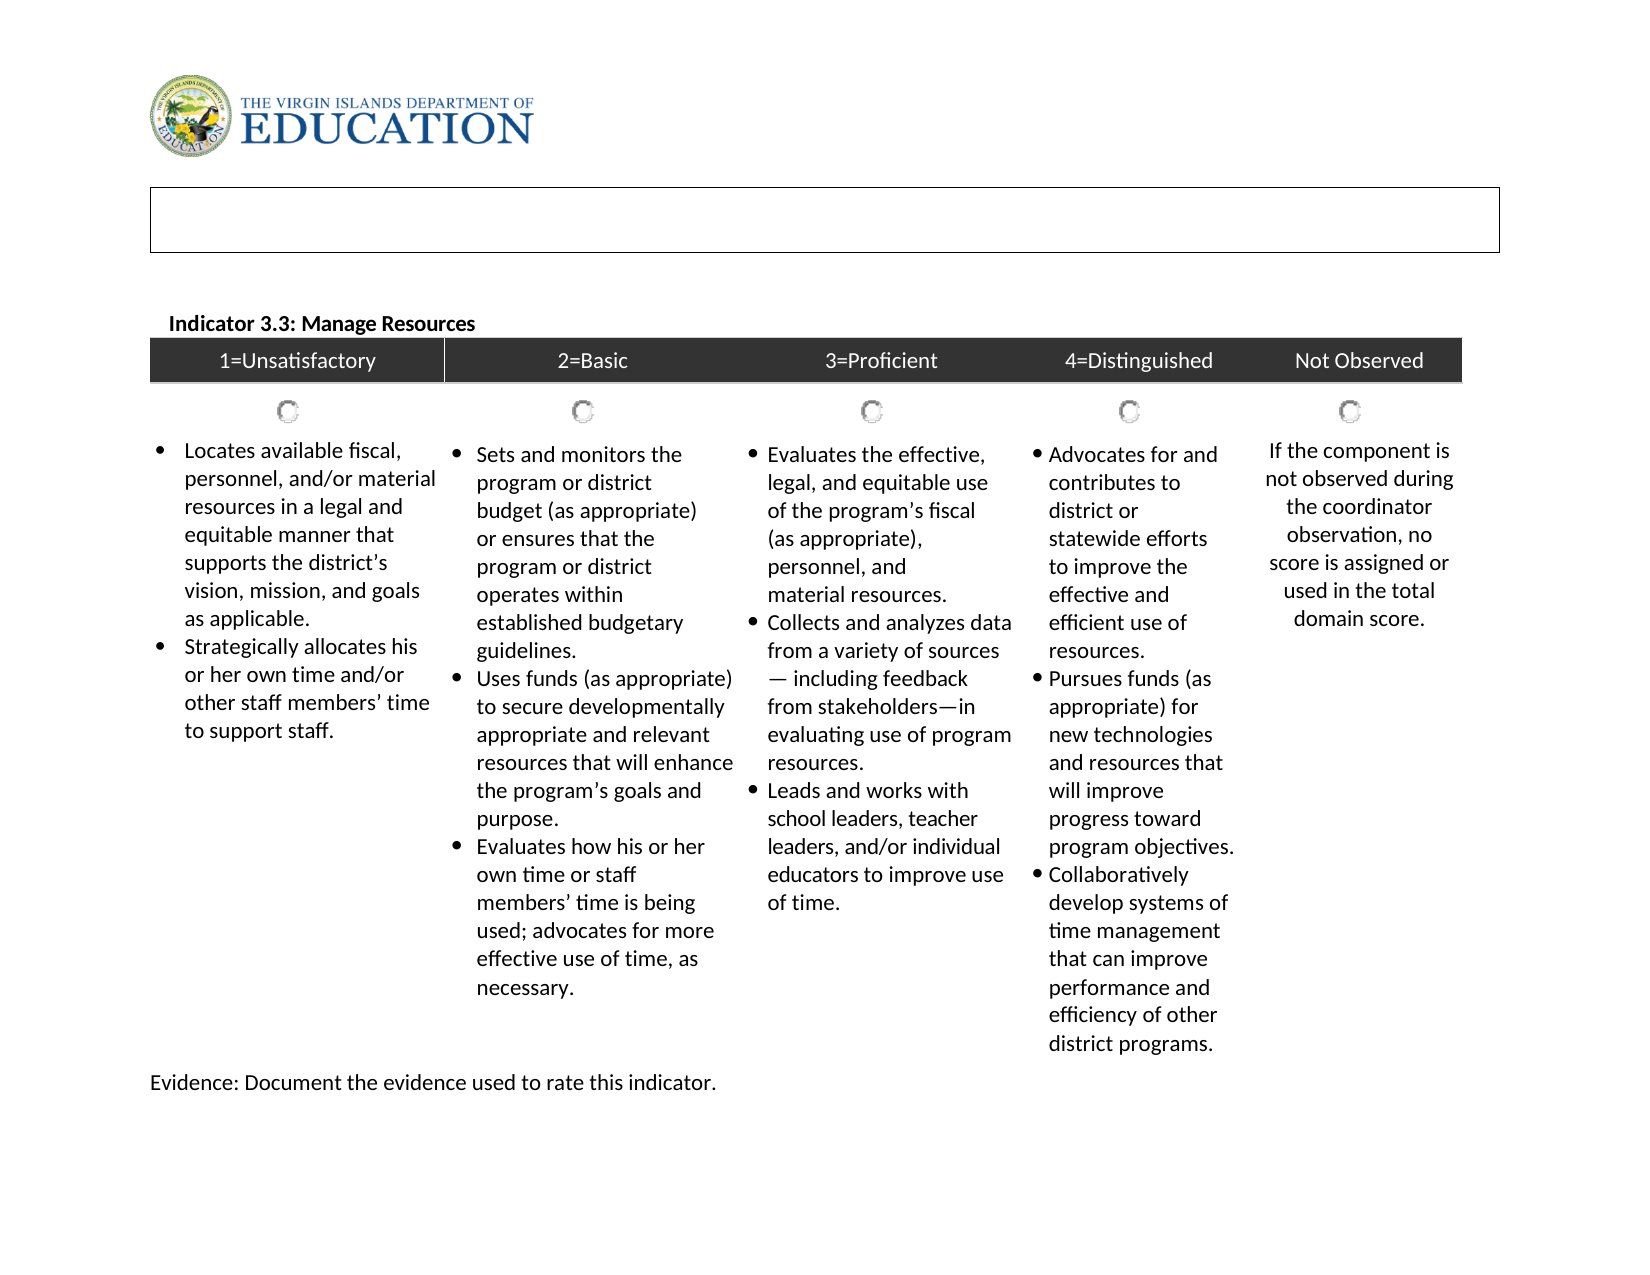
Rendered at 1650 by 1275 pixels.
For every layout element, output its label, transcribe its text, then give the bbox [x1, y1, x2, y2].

table_header Not Observed [1256, 338, 1462, 382]
table_header 1=Unsatisfactory [150, 338, 444, 382]
picture [150, 75, 538, 157]
table_cell Advocates for and contributes to district or statewide efforts to improve the effective and efficient use of resources. Pursues funds (as appropriate) for new technologies and resources that will improve progress toward program objectives. Collaboratively develop systems of time management that can improve performance and efficiency of other district programs. [1022, 384, 1256, 1064]
table_header [151, 188, 1499, 252]
table_header 3=Proficient [741, 338, 1022, 382]
text Evidence: Document the evidence used to rate this indicator. [150, 1064, 1500, 1096]
table_cell Evaluates the effective, legal, and equitable use of the program’s fiscal (as appropriate), personnel, and material resources. Collects and analyzes data from a variety of sources— including feedback from stakeholders—in evaluating use of program resources. Leads and works with school leaders, teacher leaders, and/or individual educators to improve use of time. [741, 384, 1022, 1064]
table_header 2=Basic [445, 338, 741, 382]
table_header 4=Distinguished [1022, 338, 1256, 382]
table_cell If the component is not observed during the coordinator observation, no score is assigned or used in the total domain score. [1256, 384, 1462, 1064]
table_cell Sets and monitors the program or district budget (as appropriate) or ensures that the program or district operates within established budgetary guidelines. Uses funds (as appropriate) to secure developmentally appropriate and relevant resources that will enhance the program’s goals and purpose. Evaluates how his or her own time or staff members’ time is being used; advocates for more effective use of time, as necessary. [445, 384, 741, 1064]
table_cell Locates available fiscal, personnel, and/or material resources in a legal and equitable manner that supports the district’s vision, mission, and goals as applicable. Strategically allocates his or her own time and/or other staff members’ time to support staff. [150, 384, 444, 1064]
text Indicator 3.3: Manage Resources [169, 309, 1491, 337]
